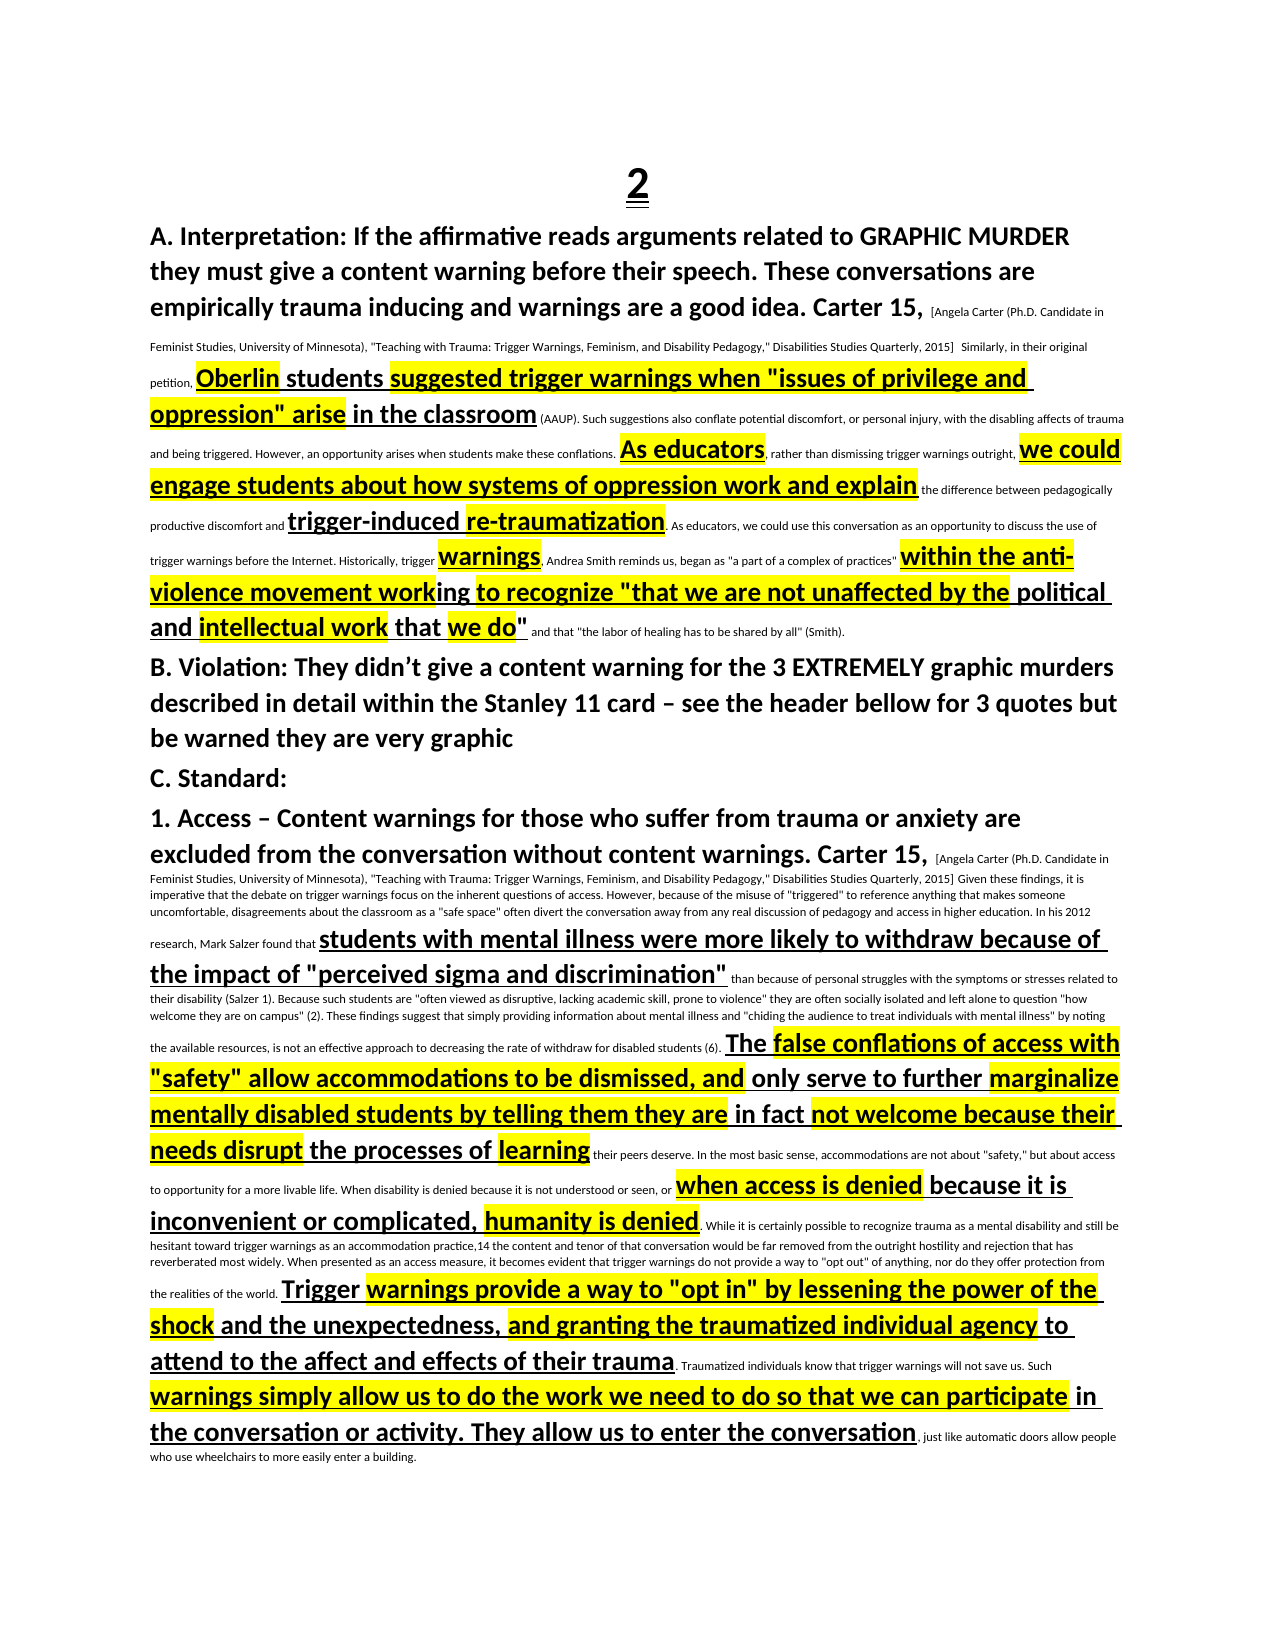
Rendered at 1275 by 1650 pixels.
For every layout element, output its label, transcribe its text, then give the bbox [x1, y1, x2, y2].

subtitle B. Violation: They didn’t give a content warning for the 3 EXTREMELY graphic murders described in detail within the Stanley 11 card – see the header bellow for 3 quotes but be warned they are very graphic [150, 650, 1125, 754]
subtitle A. Interpretation: If the affirmative reads arguments related to GRAPHIC MURDER they must give a content warning before their speech. These conversations are empirically trauma inducing and warnings are a good idea. Carter 15, [Angela Carter (Ph.D. Candidate in Feminist Studies, University of Minnesota), "Teaching with Trauma: Trigger Warnings, Feminism, and Disability Pedagogy," Disabilities Studies Quarterly, 2015] Similarly, in their original petition, Oberlin students suggested trigger warnings when "issues of privilege and oppression" arise in the classroom (AAUP). Such suggestions also conflate potential discomfort, or personal injury, with the disabling affects of trauma and being triggered. However, an opportunity arises when students make these conflations. As educators, rather than dismissing trigger warnings outright, we could engage students about how systems of oppression work and explain the difference between pedagogically productive discomfort and trigger-induced re-traumatization. As educators, we could use this conversation as an opportunity to discuss the use of trigger warnings before the Internet. Historically, trigger warnings, Andrea Smith reminds us, began as "a part of a complex of practices" within the anti-violence movement working to recognize "that we are not unaffected by the political and intellectual work that we do" and that "the labor of healing has to be shared by all" (Smith). [150, 219, 1125, 643]
subtitle 2 [150, 154, 1125, 210]
subtitle 1. Access – Content warnings for those who suffer from trauma or anxiety are excluded from the conversation without content warnings. Carter 15, [Angela Carter (Ph.D. Candidate in Feminist Studies, University of Minnesota), "Teaching with Trauma: Trigger Warnings, Feminism, and Disability Pedagogy," Disabilities Studies Quarterly, 2015] Given these findings, it is imperative that the debate on trigger warnings focus on the inherent questions of access. However, because of the misuse of "triggered" to reference anything that makes someone uncomfortable, disagreements about the classroom as a "safe space" often divert the conversation away from any real discussion of pedagogy and access in higher education. In his 2012 research, Mark Salzer found that students with mental illness were more likely to withdraw because of the impact of "perceived sigma and discrimination" than because of personal struggles with the symptoms or stresses related to their disability (Salzer 1). Because such students are "often viewed as disruptive, lacking academic skill, prone to violence" they are often socially isolated and left alone to question "how welcome they are on campus" (2). These findings suggest that simply providing information about mental illness and "chiding the audience to treat individuals with mental illness" by noting the available resources, is not an effective approach to decreasing the rate of withdraw for disabled students (6). The false conflations of access with "safety" allow accommodations to be dismissed, and only serve to further marginalize mentally disabled students by telling them they are in fact not welcome because their needs disrupt the processes of learning their peers deserve. In the most basic sense, accommodations are not about "safety," but about access to opportunity for a more livable life. When disability is denied because it is not understood or seen, or when access is denied because it is inconvenient or complicated, humanity is denied. While it is certainly possible to recognize trauma as a mental disability and still be hesitant toward trigger warnings as an accommodation practice,14 the content and tenor of that conversation would be far removed from the outright hostility and rejection that has reverberated most widely. When presented as an access measure, it becomes evident that trigger warnings do not provide a way to "opt out" of anything, nor do they offer protection from the realities of the world. Trigger warnings provide a way to "opt in" by lessening the power of the shock and the unexpectedness, and granting the traumatized individual agency to attend to the affect and effects of their trauma. Traumatized individuals know that trigger warnings will not save us. Such warnings simply allow us to do the work we need to do so that we can participate in the conversation or activity. They allow us to enter the conversation, just like automatic doors allow people who use wheelchairs to more easily enter a building. [150, 801, 1125, 1464]
subtitle C. Standard: [150, 761, 1125, 794]
